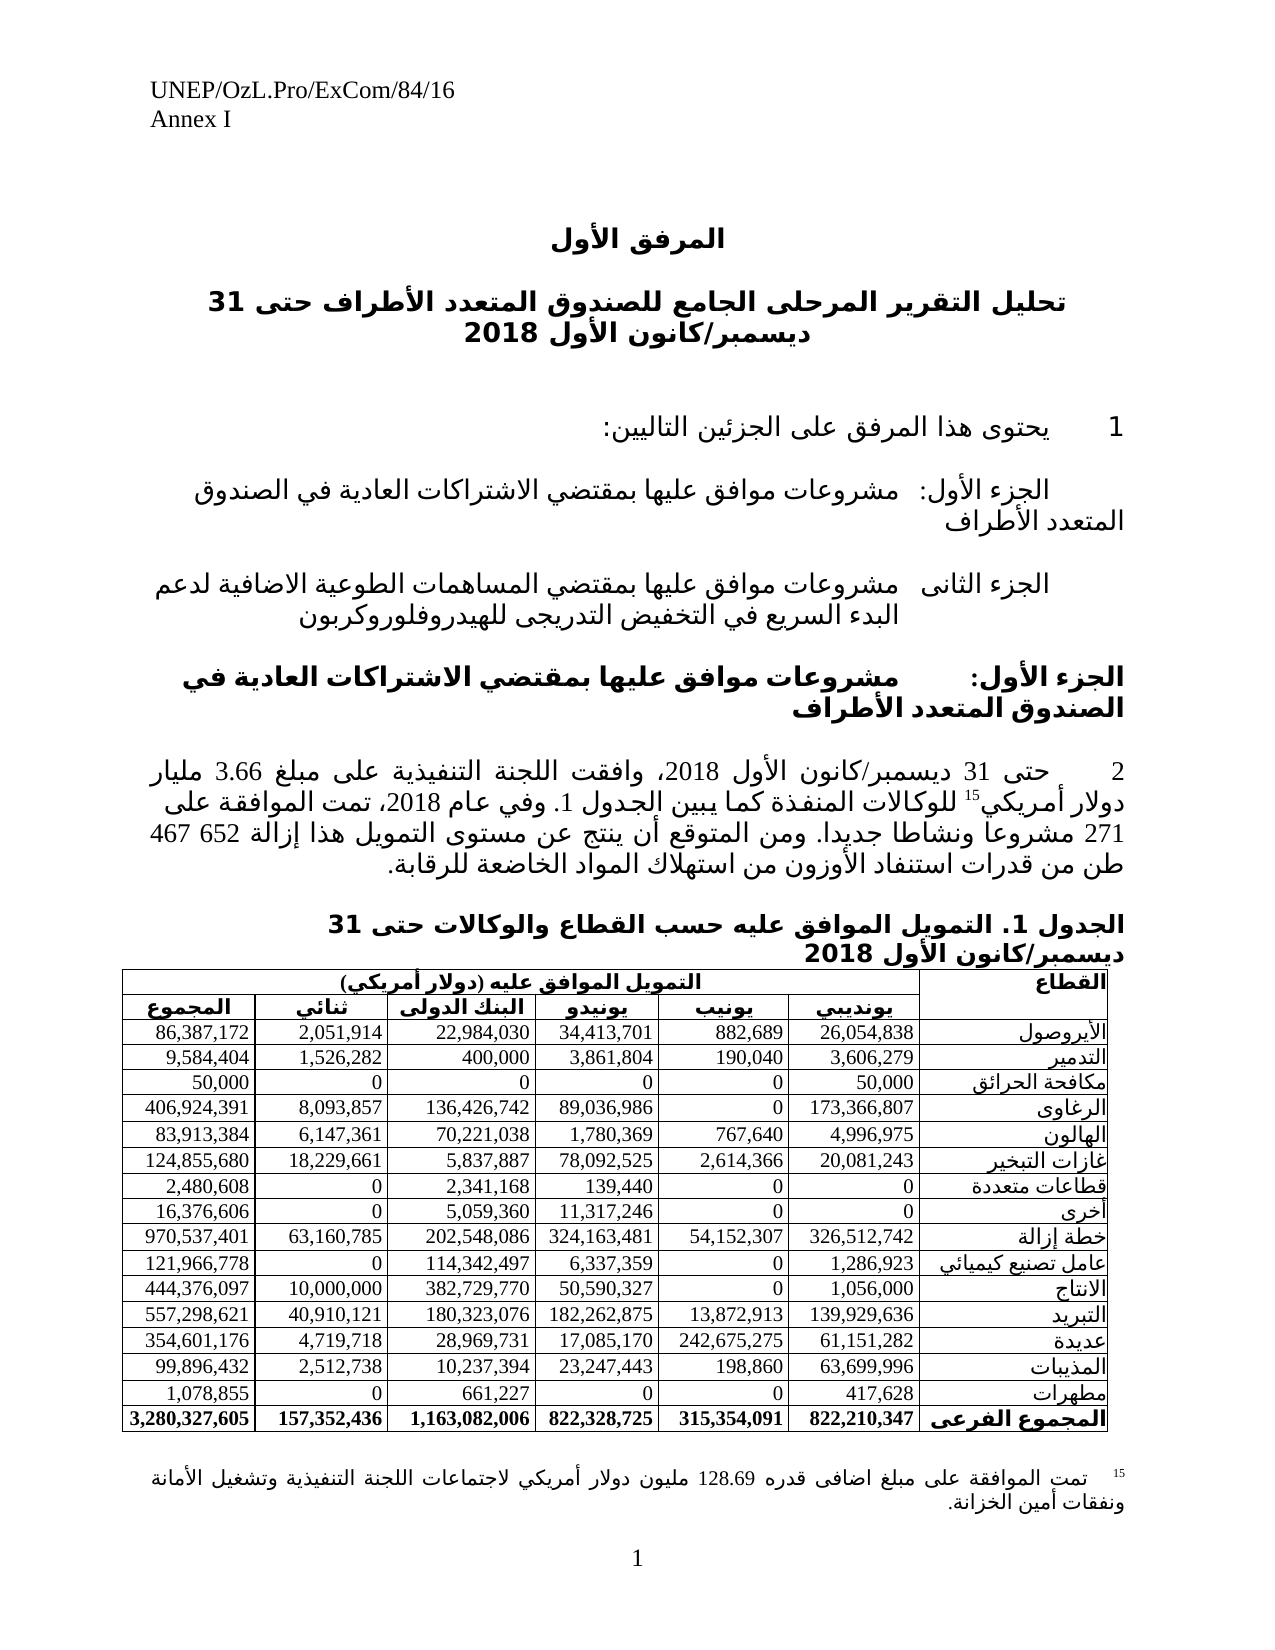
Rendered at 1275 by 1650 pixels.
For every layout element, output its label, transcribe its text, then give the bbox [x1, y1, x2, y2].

table_cell يونيب [659, 995, 788, 1019]
table_cell 26,054,838 [789, 1020, 919, 1044]
table_cell البنك الدولى [388, 995, 535, 1019]
table_cell 139,929,636 [789, 1302, 919, 1327]
table_cell 121,966,778 [123, 1251, 254, 1274]
table_cell 8,093,857 [256, 1095, 387, 1121]
table_cell 0 [659, 1251, 788, 1274]
table_cell الرغاوى [920, 1095, 1107, 1121]
table_cell 406,924,391 [123, 1095, 254, 1121]
table_cell 2,512,738 [256, 1354, 387, 1379]
table_cell أخرى [920, 1199, 1107, 1223]
table_cell مكافحة الحرائق [920, 1070, 1107, 1094]
table_cell 767,640 [659, 1122, 788, 1147]
table_cell 4,996,975 [789, 1122, 919, 1147]
table_cell 6,147,361 [256, 1122, 387, 1147]
table_cell 70,221,038 [388, 1122, 535, 1147]
table_cell عامل تصنيع كيميائي [920, 1251, 1107, 1274]
table_cell 0 [659, 1276, 788, 1301]
table_cell خطة إزالة [920, 1224, 1107, 1249]
table_cell 202,548,086 [388, 1224, 535, 1249]
table_cell 3,861,804 [536, 1045, 658, 1069]
table_cell 400,000 [388, 1045, 535, 1069]
table_cell 180,323,076 [388, 1302, 535, 1327]
table_cell المجموع الفرعى [920, 1406, 1107, 1431]
table_header التمويل الموافق عليه (دولار أمريكي) [123, 970, 919, 994]
table_cell 0 [659, 1199, 788, 1223]
table_cell 0 [256, 1199, 387, 1223]
table_cell 1,780,369 [536, 1122, 658, 1147]
table_cell 882,689 [659, 1020, 788, 1044]
table_cell 557,298,621 [123, 1302, 254, 1327]
table_cell 61,151,282 [789, 1328, 919, 1353]
table_cell 822,328,725 [536, 1406, 658, 1431]
table_cell 1,526,282 [256, 1045, 387, 1069]
text الجزء الثانى مشروعات موافق عليها بمقتضي المساهمات الطوعية الاضافية لدعم البدء السريع في التخفيض التدريجى للهيدروفلوروكربون [150, 568, 1050, 630]
table_cell 63,160,785 [256, 1224, 387, 1249]
table_cell 2,341,168 [388, 1174, 535, 1198]
table_cell 324,163,481 [536, 1224, 658, 1249]
table_cell 198,860 [659, 1354, 788, 1379]
table_cell 16,376,606 [123, 1199, 254, 1223]
table_cell 136,426,742 [388, 1095, 535, 1121]
table_cell 99,896,432 [123, 1354, 254, 1379]
table_cell 0 [659, 1070, 788, 1094]
table_cell 0 [536, 1070, 658, 1094]
table_cell 822,210,347 [789, 1406, 919, 1431]
table_cell 34,413,701 [536, 1020, 658, 1044]
table_cell 124,855,680 [123, 1148, 254, 1173]
table_cell 0 [256, 1381, 387, 1405]
table_cell 50,000 [123, 1070, 254, 1094]
table_cell 28,969,731 [388, 1328, 535, 1353]
table_cell 0 [659, 1174, 788, 1198]
table_cell مطهرات [920, 1381, 1107, 1405]
table_cell 0 [256, 1174, 387, 1198]
table_cell 78,092,525 [536, 1148, 658, 1173]
table_cell 23,247,443 [536, 1354, 658, 1379]
table_cell 17,085,170 [536, 1328, 658, 1353]
table_cell 50,590,327 [536, 1276, 658, 1301]
table_cell 0 [789, 1174, 919, 1198]
table_cell 173,366,807 [789, 1095, 919, 1121]
table_cell 18,229,661 [256, 1148, 387, 1173]
table_cell 0 [789, 1199, 919, 1223]
table_cell 970,537,401 [123, 1224, 254, 1249]
table_cell يونيدو [536, 995, 658, 1019]
table_cell 157,352,436 [256, 1406, 387, 1431]
table_cell 6,337,359 [536, 1251, 658, 1274]
table_cell 326,512,742 [789, 1224, 919, 1249]
table_cell 13,872,913 [659, 1302, 788, 1327]
table_cell 3,280,327,605 [123, 1406, 254, 1431]
table_cell 114,342,497 [388, 1251, 535, 1274]
table_cell 40,910,121 [256, 1302, 387, 1327]
table_cell 1,078,855 [123, 1381, 254, 1405]
text 1 يحتوى هذا المرفق على الجزئين التاليين: [150, 412, 1125, 443]
table_cell المذيبات [920, 1354, 1107, 1379]
table_cell 661,227 [388, 1381, 535, 1405]
table_header القطاع [920, 970, 1107, 1019]
text الجدول 1. التمويل الموافق عليه حسب القطاع والوكالات حتى 31 ديسمبر/كانون الأول 2018 [150, 910, 1125, 969]
table_cell 382,729,770 [388, 1276, 535, 1301]
table_cell 0 [388, 1070, 535, 1094]
table_cell 0 [256, 1070, 387, 1094]
table_cell 0 [536, 1381, 658, 1405]
table_cell 2,614,366 [659, 1148, 788, 1173]
table_cell 242,675,275 [659, 1328, 788, 1353]
table_cell 63,699,996 [789, 1354, 919, 1379]
table_cell 10,237,394 [388, 1354, 535, 1379]
table_cell الأيروصول [920, 1020, 1107, 1044]
table_cell المجموع [123, 995, 254, 1019]
table_cell 315,354,091 [659, 1406, 788, 1431]
table_cell 0 [659, 1095, 788, 1121]
table_cell الانتاج [920, 1276, 1107, 1301]
text المرفق الأول [150, 223, 1125, 255]
table_cell 11,317,246 [536, 1199, 658, 1223]
table_cell 5,837,887 [388, 1148, 535, 1173]
table_cell غازات التبخير [920, 1148, 1107, 1173]
text 2 حتى 31 ديسمبر/كانون الأول 2018، وافقت اللجنة التنفيذية على مبلغ 3.66 مليار دولار أمريكي للوكالات المنفذة كما يبين الجدول 1. وفي عام 2018، تمت الموافقة على 271 مشروعا ونشاطا جديدا. ومن المتوقع أن ينتج عن مستوى التمويل هذا إزالة 652 467 طن من قدرات استنفاد الأوزون من استهلاك المواد الخاضعة للرقابة. [150, 755, 1125, 879]
text تحليل التقرير المرحلى الجامع للصندوق المتعدد الأطراف حتى 31 ديسمبر/كانون الأول 2018 [150, 286, 1125, 349]
table_cell 182,262,875 [536, 1302, 658, 1327]
table_cell 1,286,923 [789, 1251, 919, 1274]
table_cell 139,440 [536, 1174, 658, 1198]
table_cell 54,152,307 [659, 1224, 788, 1249]
table_cell عديدة [920, 1328, 1107, 1353]
table_cell 1,163,082,006 [388, 1406, 535, 1431]
text الجزء الأول: مشروعات موافق عليها بمقتضي الاشتراكات العادية في الصندوق المتعدد الأطراف [150, 661, 1125, 723]
table_cell 83,913,384 [123, 1122, 254, 1147]
table_cell 2,051,914 [256, 1020, 387, 1044]
table_cell 190,040 [659, 1045, 788, 1069]
table_cell 444,376,097 [123, 1276, 254, 1301]
table_cell قطاعات متعددة [920, 1174, 1107, 1198]
table_cell 5,059,360 [388, 1199, 535, 1223]
table_cell 9,584,404 [123, 1045, 254, 1069]
table_cell 1,056,000 [789, 1276, 919, 1301]
table_cell 0 [256, 1251, 387, 1274]
table_cell ثنائي [256, 995, 387, 1019]
table_cell 10,000,000 [256, 1276, 387, 1301]
table_cell 22,984,030 [388, 1020, 535, 1044]
table_cell 86,387,172 [123, 1020, 254, 1044]
table_cell التبريد [920, 1302, 1107, 1327]
table_cell 4,719,718 [256, 1328, 387, 1353]
table_cell 50,000 [789, 1070, 919, 1094]
table_cell الهالون [920, 1122, 1107, 1147]
table_cell 3,606,279 [789, 1045, 919, 1069]
table_cell 417,628 [789, 1381, 919, 1405]
table_cell 2,480,608 [123, 1174, 254, 1198]
table_cell 89,036,986 [536, 1095, 658, 1121]
table_cell 0 [659, 1381, 788, 1405]
table_cell 20,081,243 [789, 1148, 919, 1173]
table_cell التدمير [920, 1045, 1107, 1069]
text الجزء الأول: مشروعات موافق عليها بمقتضي الاشتراكات العادية في الصندوق المتعدد الأطراف [150, 474, 1125, 537]
table_cell 354,601,176 [123, 1328, 254, 1353]
table_cell يونديبي [789, 995, 919, 1019]
